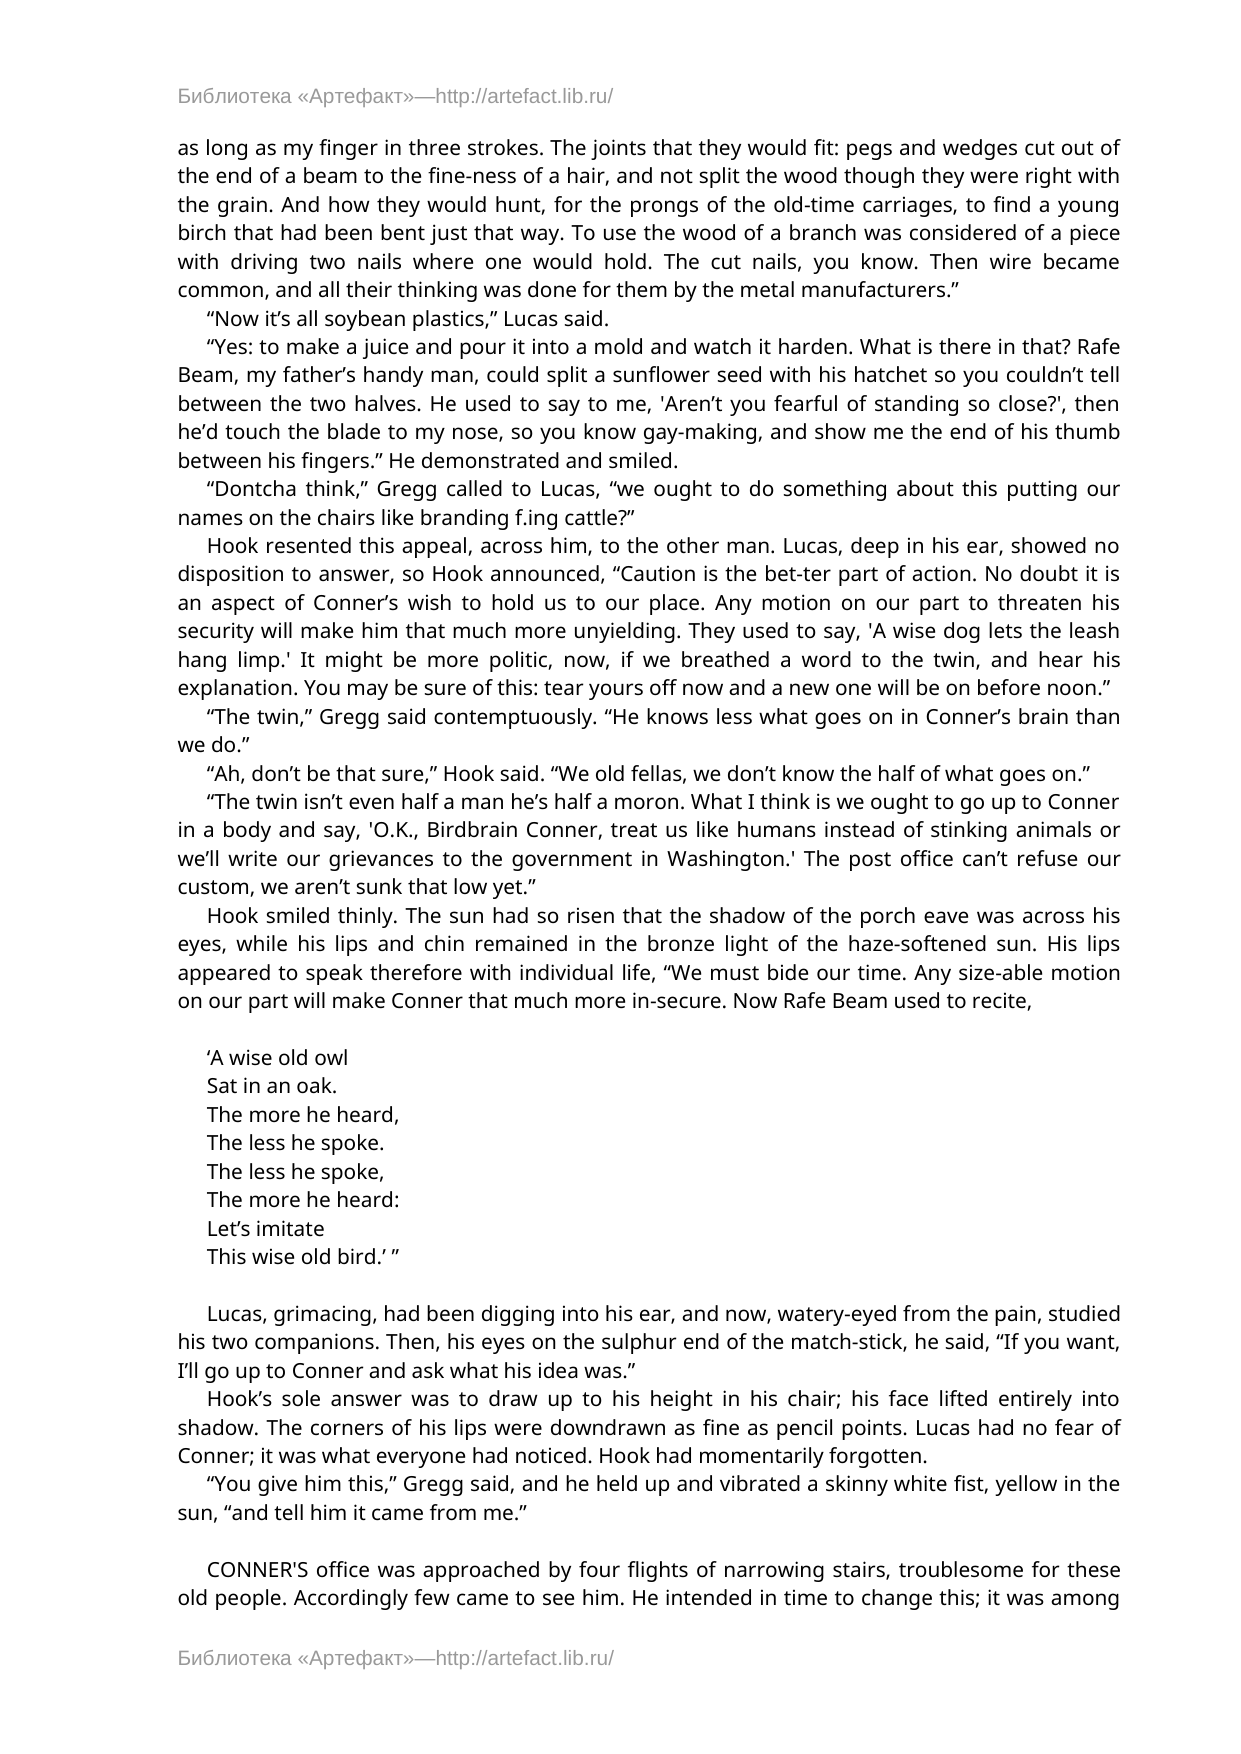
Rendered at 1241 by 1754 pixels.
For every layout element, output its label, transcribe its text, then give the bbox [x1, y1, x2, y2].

text ‘A wise old owl [177, 1043, 1122, 1071]
text Lucas, grimacing, had been digging into his ear, and now, watery-eyed from the pain, studied his two companions. Then, his eyes on the sulphur end of the match-stick, he said, “If you want, I’ll go up to Conner and ask what his idea was.” [177, 1299, 1122, 1384]
text “Yes: to make a juice and pour it into a mold and watch it harden. What is there in that? Rafe Beam, my father’s handy man, could split a sunflower seed with his hatchet so you couldn’t tell between the two halves. He used to say to me, 'Aren’t you fearful of standing so close?', then he’d touch the blade to my nose, so you know gay-making, and show me the end of his thumb between his fingers.” He demonstrated and smiled. [177, 332, 1122, 474]
text The more he heard, [177, 1100, 1122, 1128]
text The less he spoke, [177, 1157, 1122, 1185]
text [177, 1555, 1122, 1612]
text This wise old bird.’ ” [177, 1242, 1122, 1271]
text Sat in an oak. [177, 1071, 1122, 1100]
text “The twin isn’t even half a man he’s half a moron. What I think is we ought to go up to Conner in a body and say, 'O.K., Birdbrain Conner, treat us like humans instead of stinking animals or we’ll write our grievances to the government in Washington.' The post office can’t refuse our custom, we aren’t sunk that low yet.” [177, 787, 1122, 901]
text The less he spoke. [177, 1128, 1122, 1157]
text “Dontcha think,” Gregg called to Lucas, “we ought to do something about this putting our names on the chairs like branding f.ing cattle?” [177, 474, 1122, 531]
text Hook resented this appeal, across him, to the other man. Lucas, deep in his ear, showed no disposition to answer, so Hook announced, “Caution is the bet-ter part of action. No doubt it is an aspect of Conner’s wish to hold us to our place. Any motion on our part to threaten his security will make him that much more unyielding. They used to say, 'A wise dog lets the leash hang limp.' It might be more politic, now, if we breathed a word to the twin, and hear his explanation. You may be sure of this: tear yours off now and a new one will be on before noon.” [177, 531, 1122, 702]
text Let’s imitate [177, 1214, 1122, 1242]
text Hook’s sole answer was to draw up to his height in his chair; his face lifted entirely into shadow. The corners of his lips were downdrawn as fine as pencil points. Lucas had no fear of Conner; it was what everyone had noticed. Hook had momentarily forgotten. [177, 1384, 1122, 1469]
text “Now it’s all soybean plastics,” Lucas said. [177, 304, 1122, 332]
text Hook smiled thinly. The sun had so risen that the shadow of the porch eave was across his eyes, while his lips and chin remained in the bronze light of the haze-softened sun. His lips appeared to speak therefore with individual life, “We must bide our time. Any size-able motion on our part will make Conner that much more in-secure. Now Rafe Beam used to recite, [177, 901, 1122, 1014]
text “Ah, don’t be that sure,” Hook said. “We old fellas, we don’t know the half of what goes on.” [177, 759, 1122, 787]
text “The twin,” Gregg said contemptuously. “He knows less what goes on in Conner’s brain than we do.” [177, 702, 1122, 759]
text “You give him this,” Gregg said, and he held up and vibrated a skinny white fist, yellow in the sun, “and tell him it came from me.” [177, 1469, 1122, 1526]
text The more he heard: [177, 1185, 1122, 1214]
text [177, 133, 1122, 304]
